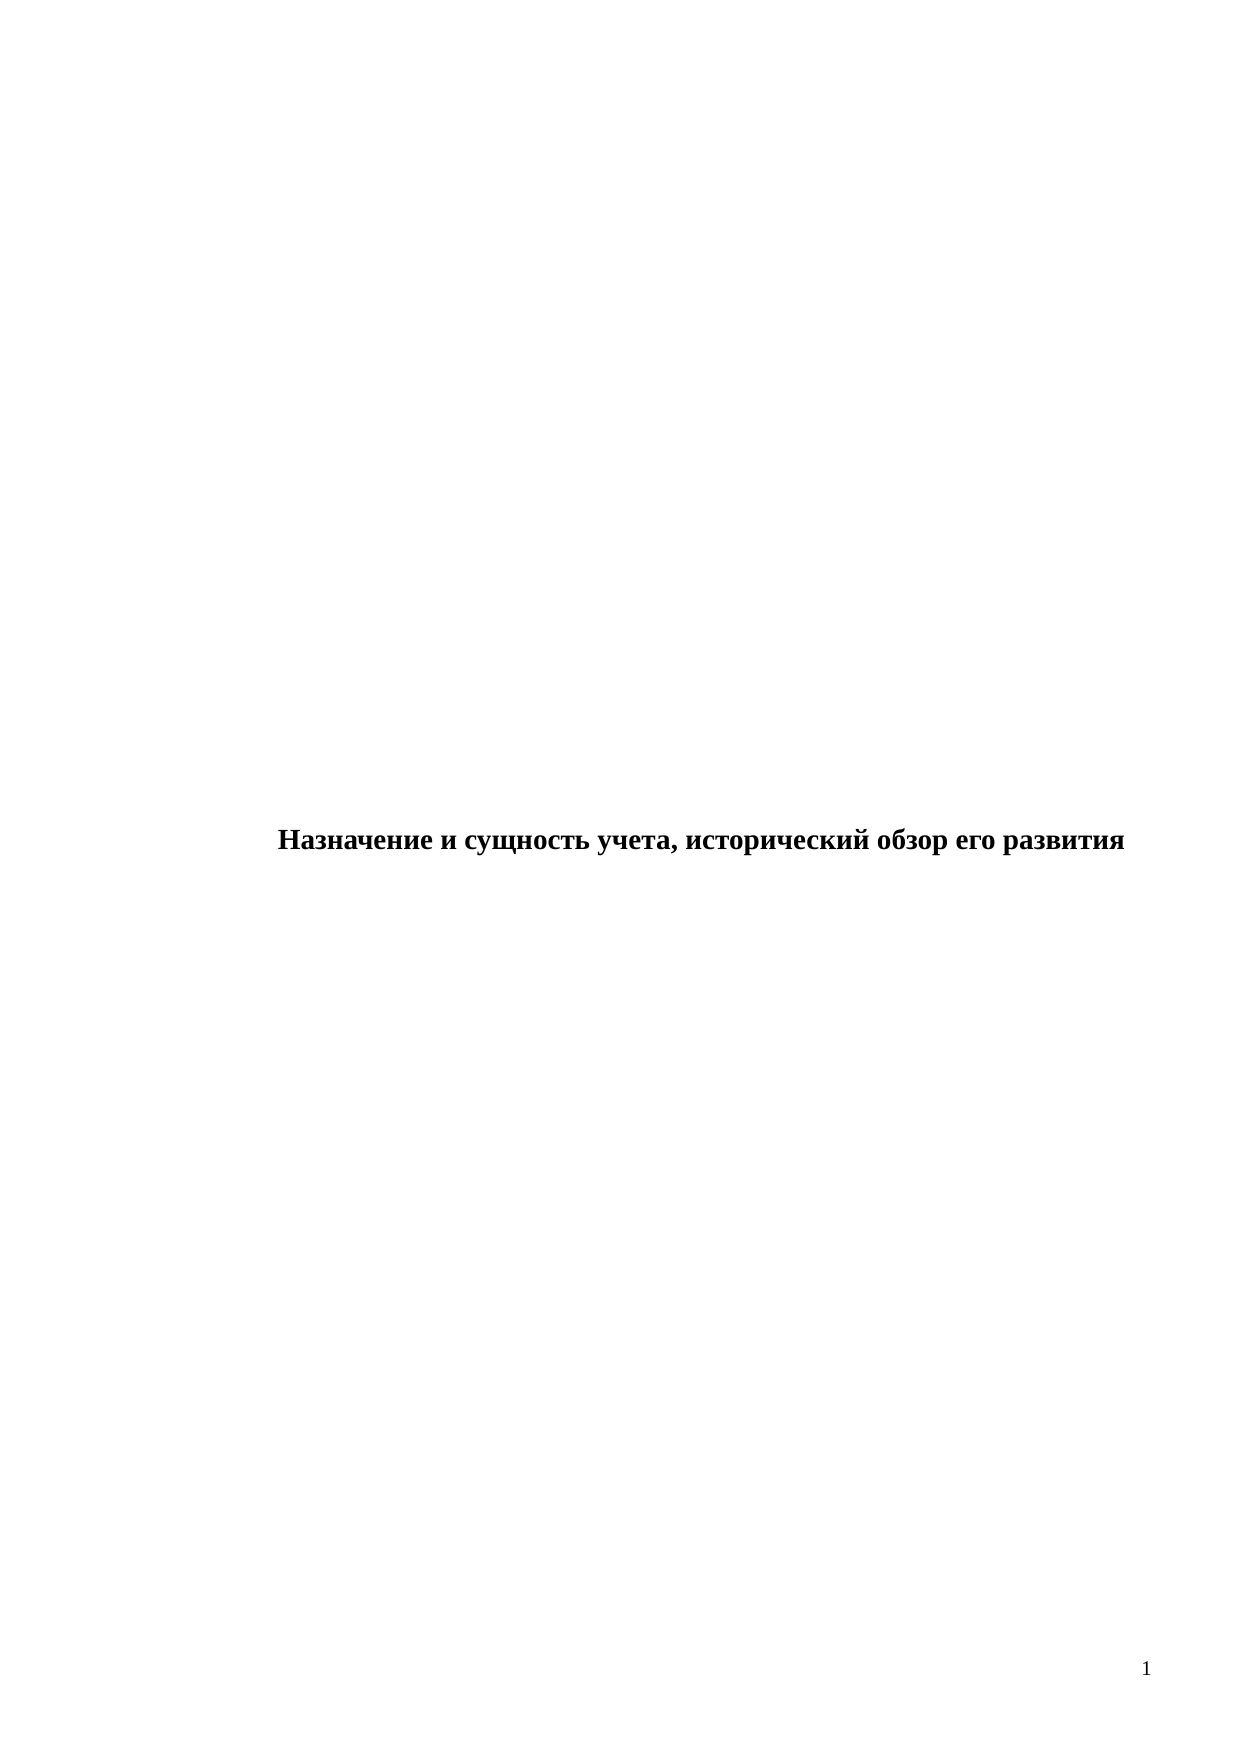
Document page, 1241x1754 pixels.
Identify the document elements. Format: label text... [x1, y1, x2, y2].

subtitle Назначение и сущность учета, исторический обзор его развития [177, 822, 1152, 856]
